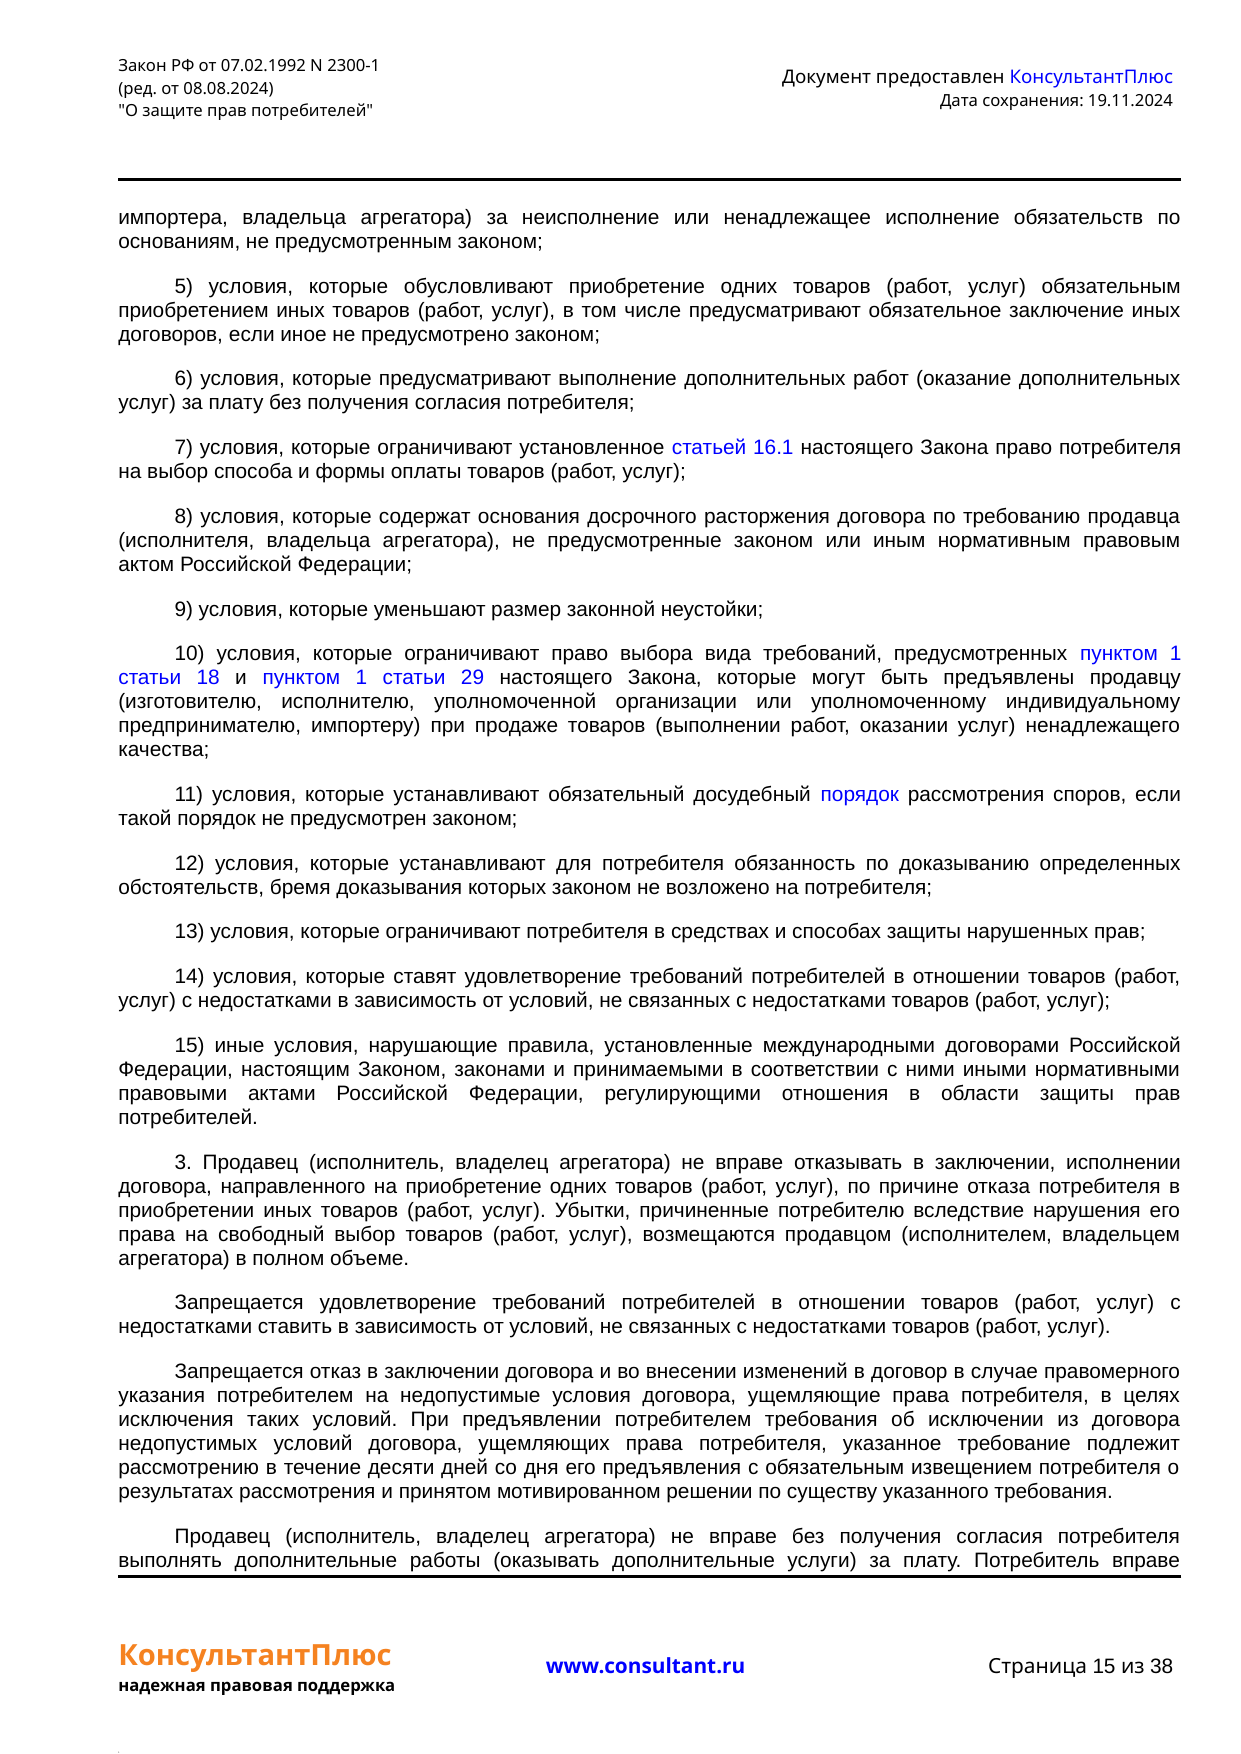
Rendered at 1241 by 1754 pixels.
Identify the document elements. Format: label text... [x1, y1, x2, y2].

text 14) условия, которые ставят удовлетворение требований потребителей в отношении товаров (работ, услуг) с недостатками в зависимость от условий, не связанных с недостатками товаров (работ, услуг); [118, 964, 1181, 1012]
text Запрещается удовлетворение требований потребителей в отношении товаров (работ, услуг) с недостатками ставить в зависимость от условий, не связанных с недостатками товаров (работ, услуг). [118, 1290, 1181, 1338]
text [118, 1523, 1181, 1571]
text Запрещается отказ в заключении договора и во внесении изменений в договор в случае правомерного указания потребителем на недопустимые условия договора, ущемляющие права потребителя, в целях исключения таких условий. При предъявлении потребителем требования об исключении из договора недопустимых условий договора, ущемляющих права потребителя, указанное требование подлежит рассмотрению в течение десяти дней со дня его предъявления с обязательным извещением потребителя о результатах рассмотрения и принятом мотивированном решении по существу указанного требования. [118, 1359, 1181, 1503]
text 9) условия, которые уменьшают размер законной неустойки; [118, 596, 1181, 620]
text 7) условия, которые ограничивают установленное статьей 16.1 настоящего Закона право потребителя на выбор способа и формы оплаты товаров (работ, услуг); [118, 435, 1181, 483]
text 6) условия, которые предусматривают выполнение дополнительных работ (оказание дополнительных услуг) за плату без получения согласия потребителя; [118, 366, 1181, 414]
text 13) условия, которые ограничивают потребителя в средствах и способах защиты нарушенных прав; [118, 919, 1181, 943]
text 12) условия, которые устанавливают для потребителя обязанность по доказыванию определенных обстоятельств, бремя доказывания которых законом не возложено на потребителя; [118, 851, 1181, 898]
text 5) условия, которые обусловливают приобретение одних товаров (работ, услуг) обязательным приобретением иных товаров (работ, услуг), в том числе предусматривают обязательное заключение иных договоров, если иное не предусмотрено законом; [118, 273, 1181, 345]
text 15) иные условия, нарушающие правила, установленные международными договорами Российской Федерации, настоящим Законом, законами и принимаемыми в соответствии с ними иными нормативными правовыми актами Российской Федерации, регулирующими отношения в области защиты прав потребителей. [118, 1033, 1181, 1129]
text 8) условия, которые содержат основания досрочного расторжения договора по требованию продавца (исполнителя, владельца агрегатора), не предусмотренные законом или иным нормативным правовым актом Российской Федерации; [118, 504, 1181, 576]
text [118, 205, 1181, 253]
text 10) условия, которые ограничивают право выбора вида требований, предусмотренных пунктом 1 статьи 18 и пунктом 1 статьи 29 настоящего Закона, которые могут быть предъявлены продавцу (изготовителю, исполнителю, уполномоченной организации или уполномоченному индивидуальному предпринимателю, импортеру) при продаже товаров (выполнении работ, оказании услуг) ненадлежащего качества; [118, 641, 1181, 761]
text 3. Продавец (исполнитель, владелец агрегатора) не вправе отказывать в заключении, исполнении договора, направленного на приобретение одних товаров (работ, услуг), по причине отказа потребителя в приобретении иных товаров (работ, услуг). Убытки, причиненные потребителю вследствие нарушения его права на свободный выбор товаров (работ, услуг), возмещаются продавцом (исполнителем, владельцем агрегатора) в полном объеме. [118, 1149, 1181, 1269]
text 11) условия, которые устанавливают обязательный досудебный порядок рассмотрения споров, если такой порядок не предусмотрен законом; [118, 782, 1181, 830]
